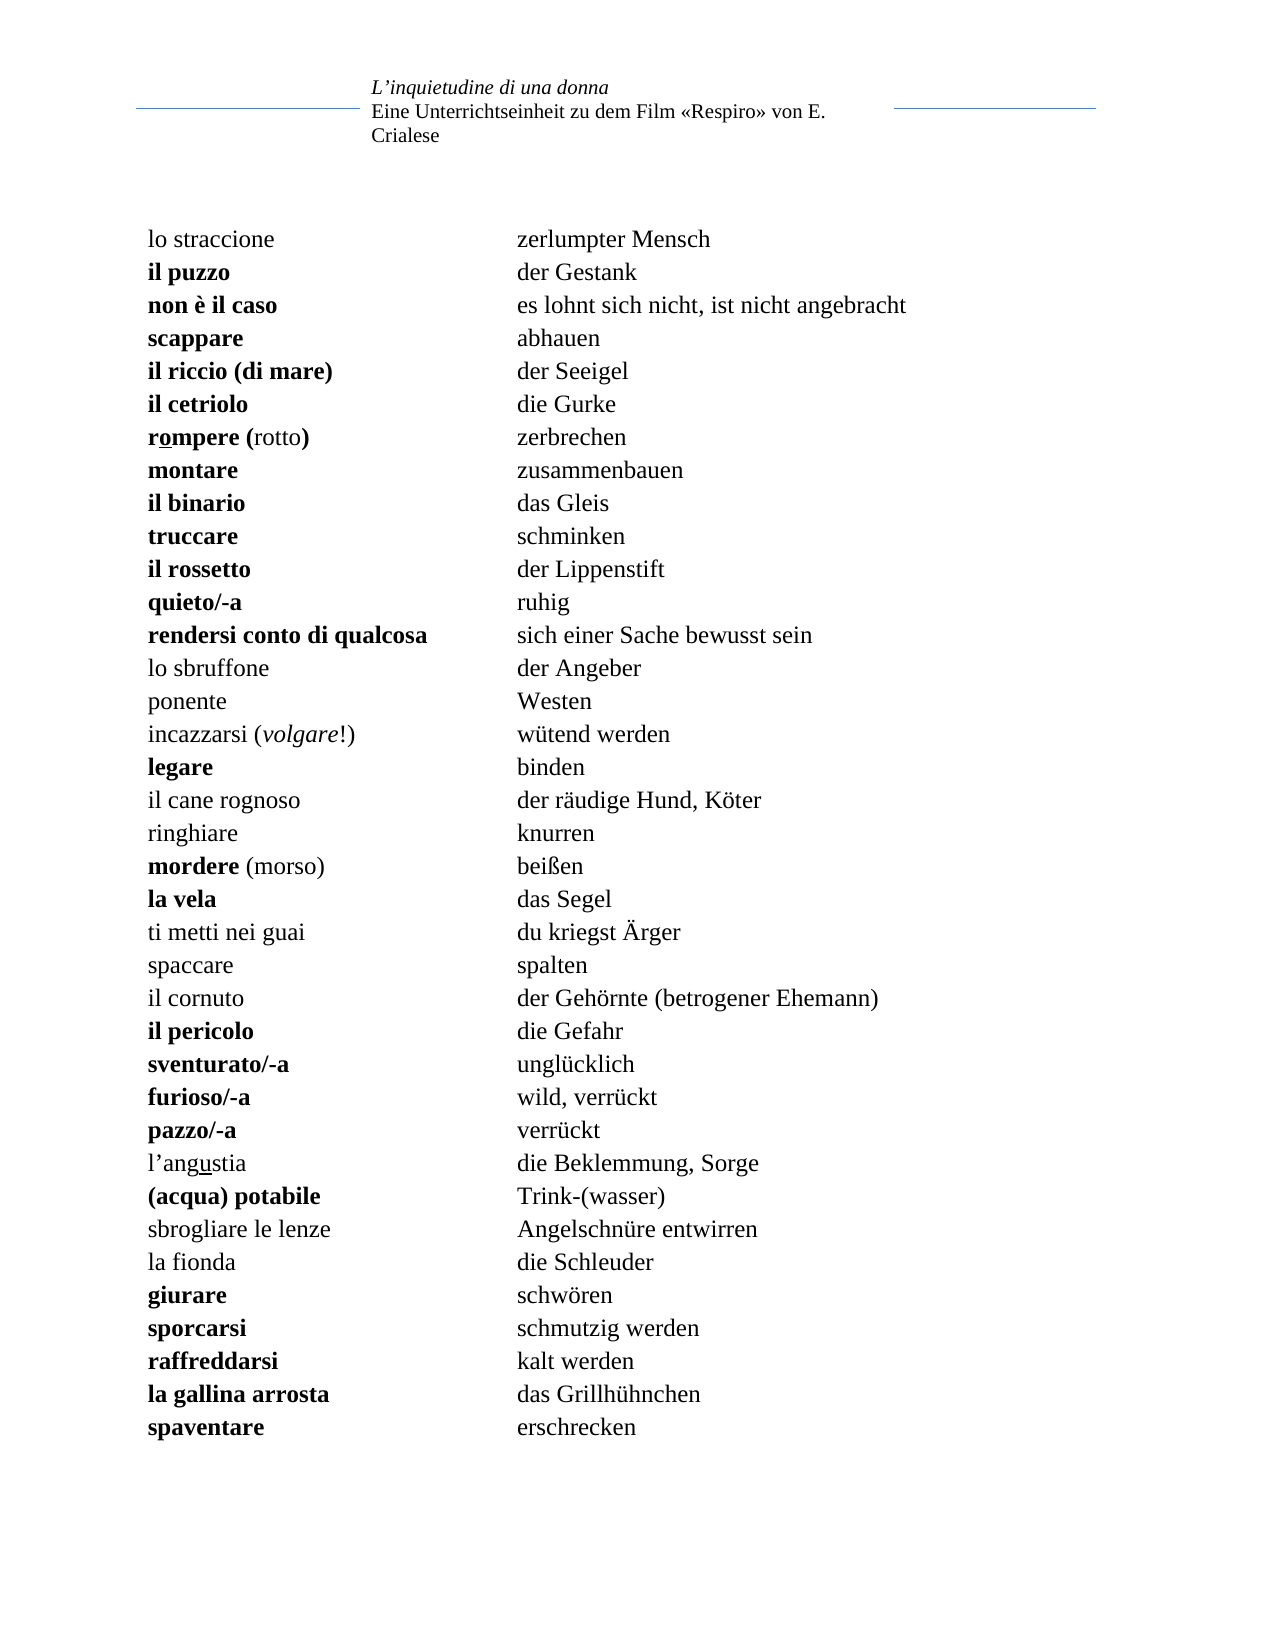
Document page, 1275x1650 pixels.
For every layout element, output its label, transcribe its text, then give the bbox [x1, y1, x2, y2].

list sventurato/-a unglücklich [148, 1049, 1127, 1078]
text lo straccione zerlumpter Mensch [148, 118, 1127, 252]
list raffreddarsi kalt werden [148, 1346, 1127, 1375]
list furioso/-a wild, verrückt [148, 1082, 1127, 1111]
list ponente Westen [148, 686, 1127, 715]
list la fionda die Schleuder [148, 1247, 1127, 1276]
list ti metti nei guai du kriegst Ärger [148, 917, 1127, 946]
list sbrogliare le lenze Angelschnüre entwirren [148, 1214, 1127, 1243]
list incazzarsi (volgare!) wütend werden [148, 719, 1127, 748]
list il puzzo der Gestank [148, 257, 1127, 285]
list ringhiare knurren [148, 818, 1127, 847]
list giurare schwören [148, 1280, 1127, 1309]
list non è il caso es lohnt sich nicht, ist nicht angebracht [148, 290, 1127, 318]
list quieto/-a ruhig [148, 587, 1127, 616]
list truccare schminken [148, 521, 1127, 549]
list rendersi conto di qualcosa sich einer Sache bewusst sein [148, 620, 1127, 649]
list il cetriolo die Gurke [148, 389, 1127, 417]
list legare binden [148, 752, 1127, 781]
list spaccare spalten [148, 950, 1127, 979]
list il cane rognoso der räudige Hund, Köter [148, 785, 1127, 814]
list il riccio (di mare) der Seeigel [148, 356, 1127, 384]
list l’angustia die Beklemmung, Sorge [148, 1148, 1127, 1177]
list il cornuto der Gehörnte (betrogener Ehemann) [148, 983, 1127, 1012]
list spaventare erschrecken [148, 1412, 1127, 1441]
list il pericolo die Gefahr [148, 1016, 1127, 1045]
list rompere (rotto) zerbrechen [148, 422, 1127, 451]
list montare zusammenbauen [148, 455, 1127, 483]
list il binario das Gleis [148, 488, 1127, 517]
list mordere (morso) beißen [148, 851, 1127, 880]
list la vela das Segel [148, 884, 1127, 913]
list sporcarsi schmutzig werden [148, 1313, 1127, 1342]
list pazzo/-a verrückt [148, 1115, 1127, 1144]
list scappare abhauen [148, 323, 1127, 351]
list il rossetto der Lippenstift [148, 554, 1127, 583]
list la gallina arrosta das Grillhühnchen [148, 1379, 1127, 1408]
list (acqua) potabile Trink-(wasser) [148, 1181, 1127, 1210]
list lo sbruffone der Angeber [148, 653, 1127, 682]
